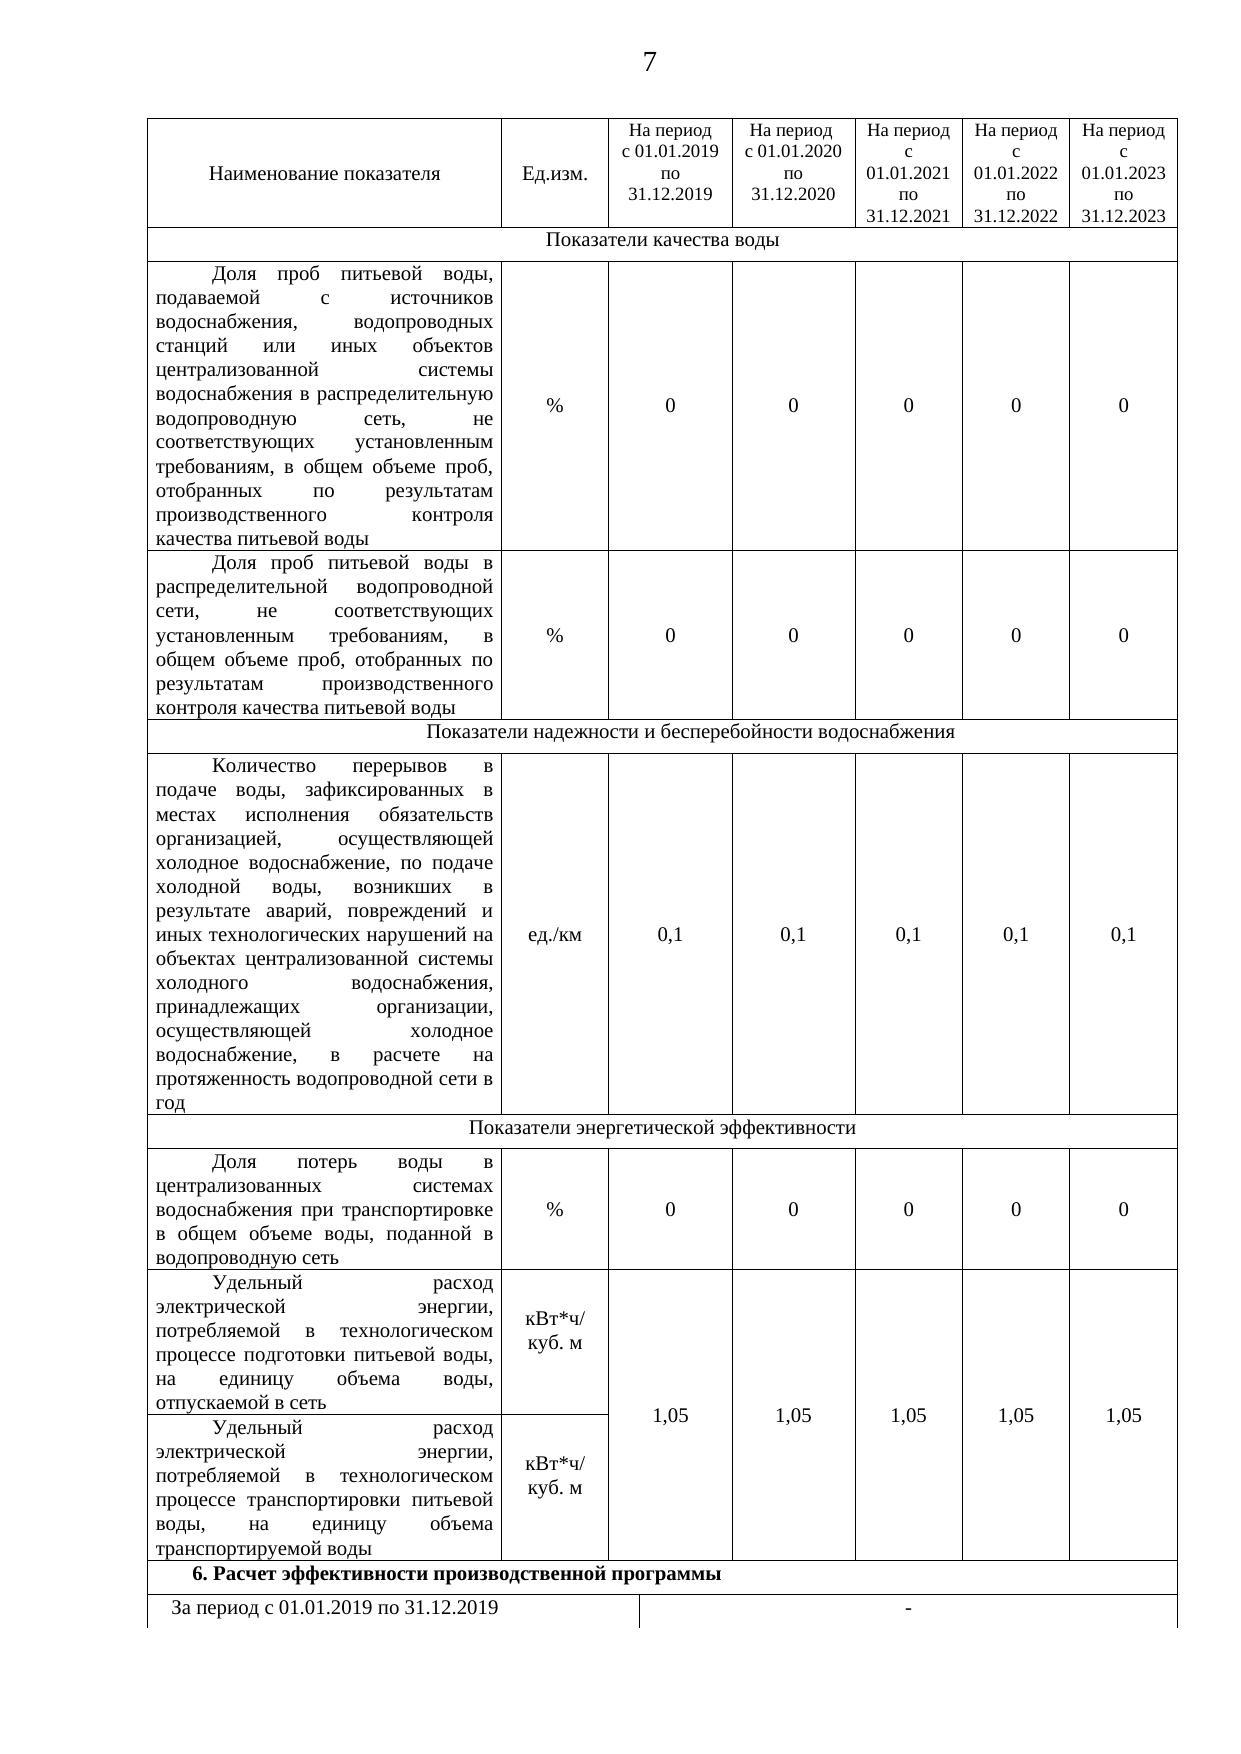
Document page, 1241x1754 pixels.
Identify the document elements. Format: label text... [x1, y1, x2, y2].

table_cell 0,1 [733, 754, 855, 1114]
table_cell Наименование показателя [148, 119, 501, 226]
table_cell Показатели энергетической эффективности [148, 1115, 1177, 1148]
table_cell 0 [733, 262, 855, 550]
table_cell % [502, 551, 608, 719]
table_cell 0 [963, 551, 1069, 719]
table_cell 1,05 [856, 1270, 962, 1559]
table_cell кВт*ч/ куб. м [502, 1270, 608, 1414]
table_cell 0 [856, 1149, 962, 1269]
table_cell Количество перерывов в подаче воды, зафиксированных в местах исполнения обязательств организацией, осуществляющей холодное водоснабжение, по подаче холодной воды, возникших в результате аварий, повреждений и иных технологических нарушений на объектах централизованной системы холодного водоснабжения, принадлежащих организации, осуществляющей холодное водоснабжение, в расчете на протяженность водопроводной сети в год [148, 754, 501, 1114]
table_cell 1,05 [609, 1270, 732, 1559]
table_cell % [502, 262, 608, 550]
table_cell 0 [963, 1149, 1069, 1269]
table_cell 0 [856, 551, 962, 719]
table_cell Показатели качества воды [148, 228, 1177, 261]
table_cell На период с 01.01.2019 по 31.12.2019 [609, 119, 732, 226]
table_cell 0 [1070, 1149, 1177, 1269]
table_cell 0 [1070, 262, 1177, 550]
table_cell - [640, 1595, 1177, 1628]
table_cell 0 [963, 262, 1069, 550]
table_cell Ед.изм. [502, 119, 608, 226]
table_cell 0 [1070, 551, 1177, 719]
table_cell 0 [609, 262, 732, 550]
table_cell 0,1 [963, 754, 1069, 1114]
table_cell 0 [733, 551, 855, 719]
table_cell 0 [609, 1149, 732, 1269]
table_cell 1,05 [963, 1270, 1069, 1559]
table_cell Показатели надежности и бесперебойности водоснабжения [148, 720, 1177, 753]
table_cell Доля проб питьевой воды в распределительной водопроводной сети, не соответствующих установленным требованиям, в общем объеме проб, отобранных по результатам производственного контроля качества питьевой воды [148, 551, 501, 719]
table_cell На период с 01.01.2020 по 31.12.2020 [733, 119, 855, 226]
table_cell На период с 01.01.2021 по 31.12.2021 [856, 119, 962, 226]
table_cell 1,05 [733, 1270, 855, 1559]
table_cell Удельный расход электрической энергии, потребляемой в технологическом процессе транспортировки питьевой воды, на единицу объема транспортируемой воды [148, 1415, 501, 1559]
table_cell 6. Расчет эффективности производственной программы [148, 1561, 1177, 1594]
table_cell Доля проб питьевой воды, подаваемой с источников водоснабжения, водопроводных станций или иных объектов централизованной системы водоснабжения в распределительную водопроводную сеть, не соответствующих установленным требованиям, в общем объеме проб, отобранных по результатам производственного контроля качества питьевой воды [148, 262, 501, 550]
table_cell % [502, 1149, 608, 1269]
table_cell 0,1 [609, 754, 732, 1114]
table_cell 0 [856, 262, 962, 550]
table_cell За период с 01.01.2019 по 31.12.2019 [148, 1595, 639, 1628]
table_cell ед./км [502, 754, 608, 1114]
table_cell На период с 01.01.2022 по 31.12.2022 [963, 119, 1069, 226]
table_cell 0 [733, 1149, 855, 1269]
table_cell Доля потерь воды в централизованных системах водоснабжения при транспортировке в общем объеме воды, поданной в водопроводную сеть [148, 1149, 501, 1269]
table_cell Удельный расход электрической энергии, потребляемой в технологическом процессе подготовки питьевой воды, на единицу объема воды, отпускаемой в сеть [148, 1270, 501, 1414]
table_cell кВт*ч/ куб. м [502, 1415, 608, 1559]
table_cell 0,1 [856, 754, 962, 1114]
table_cell 0,1 [1070, 754, 1177, 1114]
table_cell 0 [609, 551, 732, 719]
table_cell 1,05 [1070, 1270, 1177, 1559]
table_cell На период с 01.01.2023 по 31.12.2023 [1070, 119, 1177, 226]
